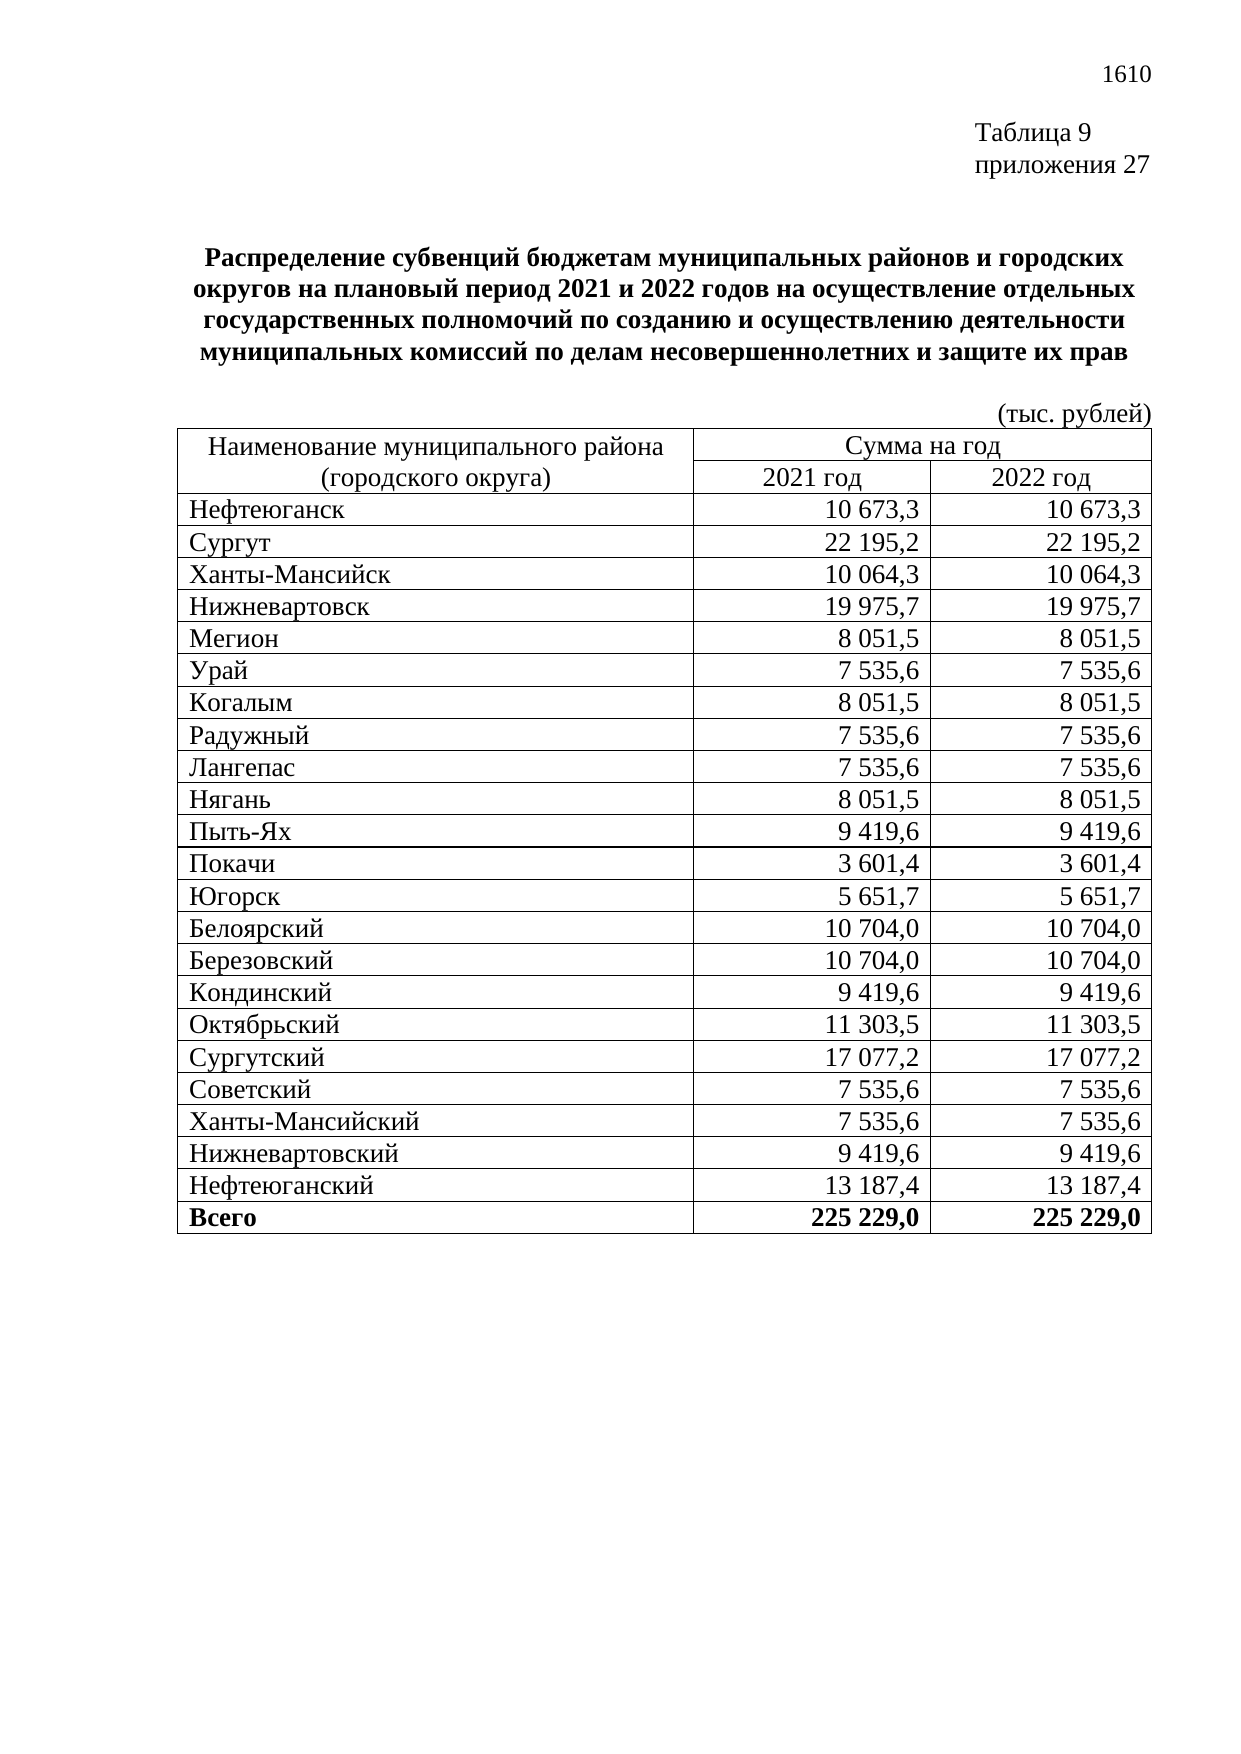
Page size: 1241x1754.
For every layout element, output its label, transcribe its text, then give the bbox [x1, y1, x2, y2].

table_cell Всего [178, 1202, 693, 1233]
table_cell Мегион [178, 622, 693, 653]
table_cell Березовский [178, 944, 693, 975]
table_cell 5 651,7 [694, 880, 930, 911]
table_cell Сургут [178, 526, 693, 557]
table_cell 19 975,7 [931, 590, 1151, 621]
table_cell Радужный [178, 719, 693, 750]
table_cell 22 195,2 [931, 526, 1151, 557]
table_cell 17 077,2 [694, 1041, 930, 1072]
table_cell Нягань [178, 783, 693, 814]
table_cell 7 535,6 [694, 1073, 930, 1104]
table_cell Октябрьский [178, 1009, 693, 1039]
table_cell 10 064,3 [694, 558, 930, 589]
table_cell 8 051,5 [694, 622, 930, 653]
table_cell Когалым [178, 687, 693, 718]
text Таблица 9 [974, 117, 1152, 148]
table_cell Нефтеюганск [178, 494, 693, 524]
table_cell 7 535,6 [694, 1105, 930, 1136]
table_cell 9 419,6 [931, 976, 1151, 1007]
table_cell 5 651,7 [931, 880, 1151, 911]
table_cell 10 704,0 [694, 944, 930, 975]
table_cell 225 229,0 [694, 1202, 930, 1233]
table_cell 17 077,2 [931, 1041, 1151, 1072]
table_cell 7 535,6 [694, 751, 930, 782]
table_cell 9 419,6 [694, 1137, 930, 1168]
table_cell Югорск [178, 880, 693, 911]
table_cell Сургутский [178, 1041, 693, 1072]
table_cell 10 673,3 [694, 494, 930, 524]
table_cell Кондинский [178, 976, 693, 1007]
text (тыс. рублей) [177, 397, 1152, 428]
table_cell 11 303,5 [694, 1009, 930, 1039]
table_cell Белоярский [178, 912, 693, 943]
table_cell Ханты-Мансийск [178, 558, 693, 589]
table_cell Пыть-Ях [178, 815, 693, 846]
table_header Сумма на год [694, 429, 1151, 460]
table_cell 10 673,3 [931, 494, 1151, 524]
table_cell 13 187,4 [931, 1169, 1151, 1201]
table_cell Покачи [178, 848, 693, 879]
table_cell 7 535,6 [931, 719, 1151, 750]
table_cell 7 535,6 [694, 719, 930, 750]
table_cell 13 187,4 [694, 1169, 930, 1201]
table_cell 10 704,0 [931, 912, 1151, 943]
table_cell 22 195,2 [694, 526, 930, 557]
table_cell 10 704,0 [694, 912, 930, 943]
table_cell 9 419,6 [931, 815, 1151, 846]
table_cell 3 601,4 [694, 848, 930, 879]
table_cell 225 229,0 [931, 1202, 1151, 1233]
table_cell 11 303,5 [931, 1009, 1151, 1039]
table_cell Советский [178, 1073, 693, 1104]
table_cell 8 051,5 [694, 687, 930, 718]
table_cell Нижневартовский [178, 1137, 693, 1168]
table_cell 10 064,3 [931, 558, 1151, 589]
table_cell 2022 год [931, 461, 1151, 492]
table_cell 9 419,6 [931, 1137, 1151, 1168]
table_header Наименование муниципального района (городского округа) [178, 429, 693, 492]
table_cell 7 535,6 [931, 751, 1151, 782]
table_cell 8 051,5 [694, 783, 930, 814]
text приложения 27 [974, 148, 1152, 179]
table_cell 9 419,6 [694, 976, 930, 1007]
table_cell 3 601,4 [931, 848, 1151, 879]
table_cell 7 535,6 [931, 1105, 1151, 1136]
table_cell Лангепас [178, 751, 693, 782]
table_cell 2021 год [694, 461, 930, 492]
text Распределение субвенций бюджетам муниципальных районов и городских округов на плановый период 2021 и 2022 годов на осуществление отдельных государственных полномочий по созданию и осуществлению деятельности муниципальных комиссий по делам несовершеннолетних и защите их прав [177, 241, 1152, 366]
table_cell Ханты-Мансийский [178, 1105, 693, 1136]
table_cell 9 419,6 [694, 815, 930, 846]
table_cell 7 535,6 [694, 654, 930, 686]
table_cell 7 535,6 [931, 654, 1151, 686]
table_cell Нижневартовск [178, 590, 693, 621]
table_cell Урай [178, 654, 693, 686]
table_cell 8 051,5 [931, 783, 1151, 814]
table_cell 8 051,5 [931, 622, 1151, 653]
table_cell 19 975,7 [694, 590, 930, 621]
table_cell 7 535,6 [931, 1073, 1151, 1104]
table_cell 8 051,5 [931, 687, 1151, 718]
table_cell Нефтеюганский [178, 1169, 693, 1201]
table_cell 10 704,0 [931, 944, 1151, 975]
